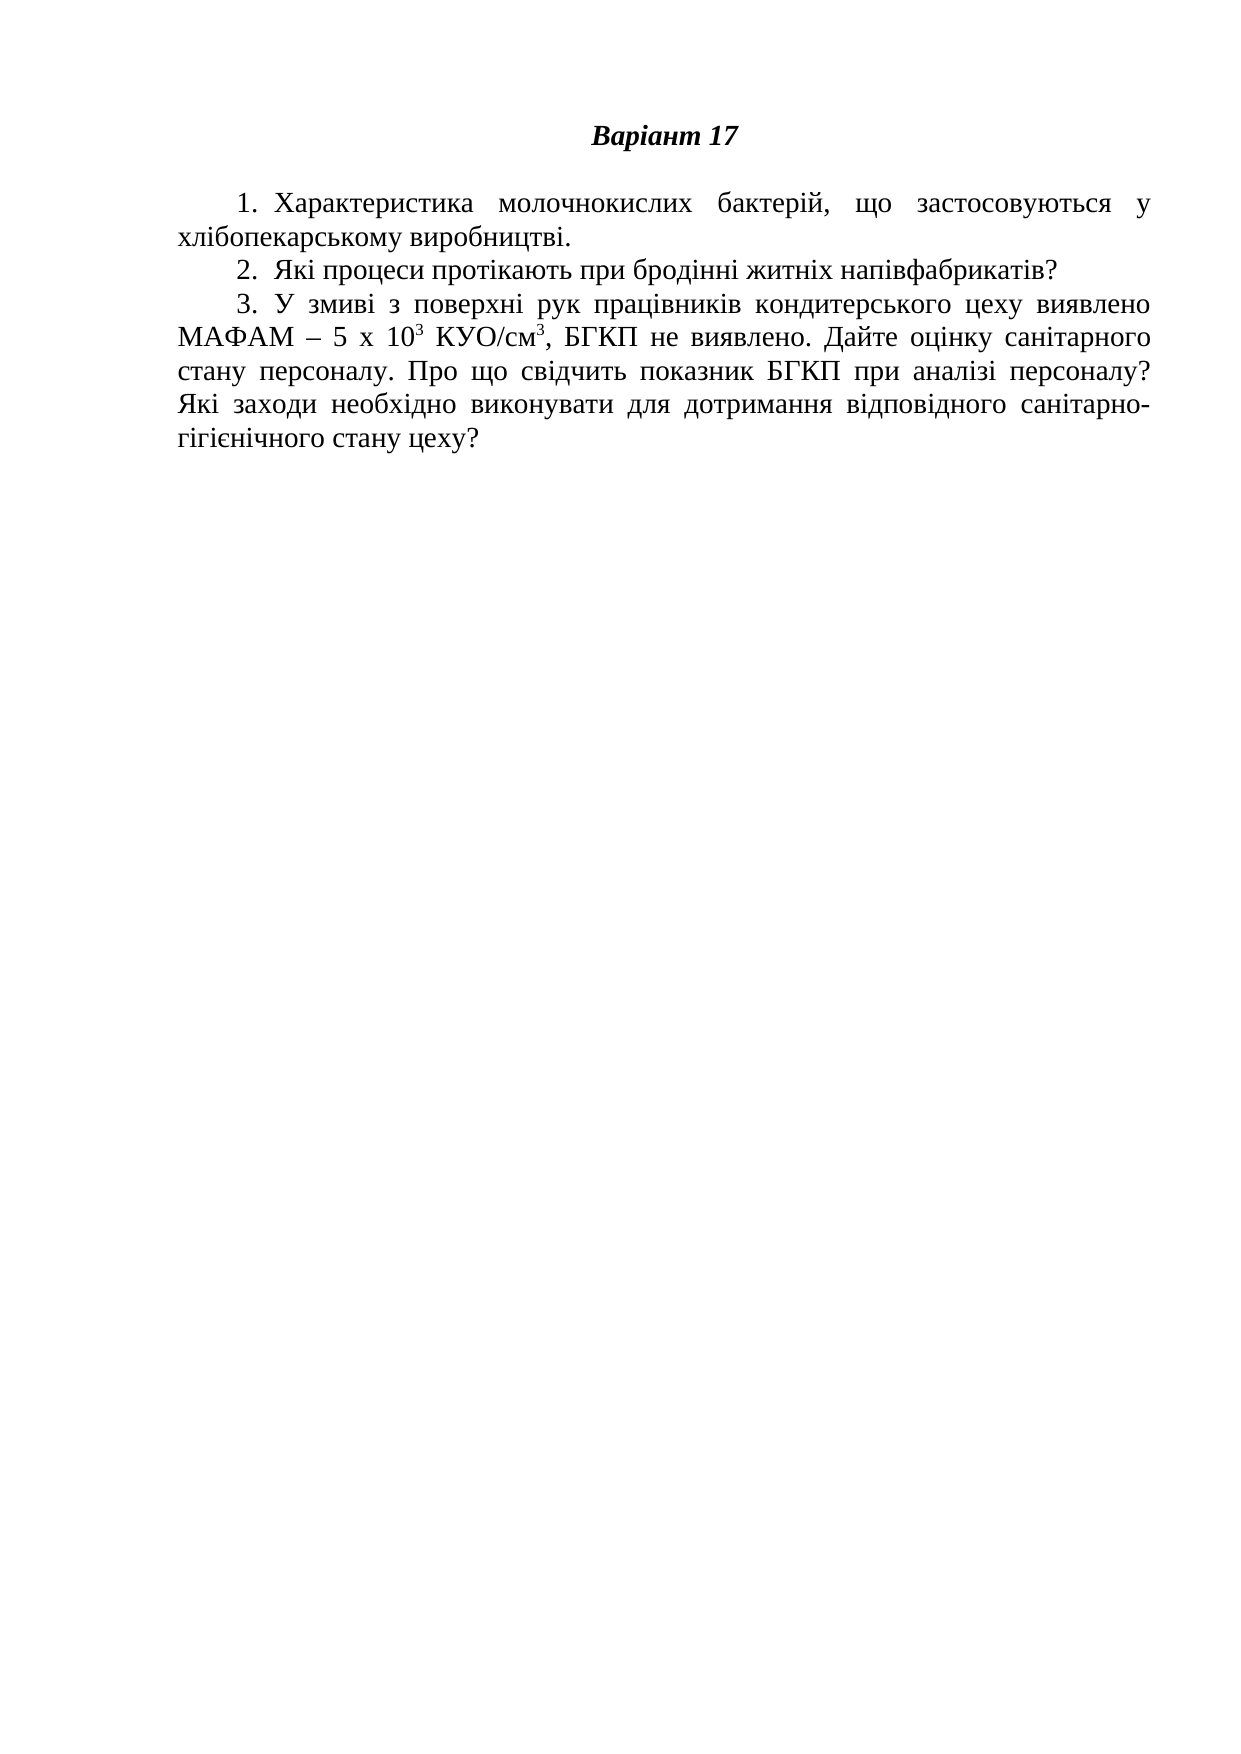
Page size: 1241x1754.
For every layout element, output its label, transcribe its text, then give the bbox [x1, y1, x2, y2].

list Характеристика молочнокислих бактерій, що застосовуються у хлібопекарському виробництві. [177, 185, 1152, 252]
list Які процеси протікають при бродінні житніх напівфабрикатів? [177, 252, 1152, 286]
list У змиві з поверхні рук працівників кондитерського цеху виявлено МАФАМ – 5 х 103 КУО/см3, БГКП не виявлено. Дайте оцінку санітарного стану персоналу. Про що свідчить показник БГКП при аналізі персоналу? Які заходи необхідно виконувати для дотримання відповідного санітарно-гігієнічного стану цеху? [177, 286, 1152, 453]
text Варіант 17 [177, 118, 1152, 152]
